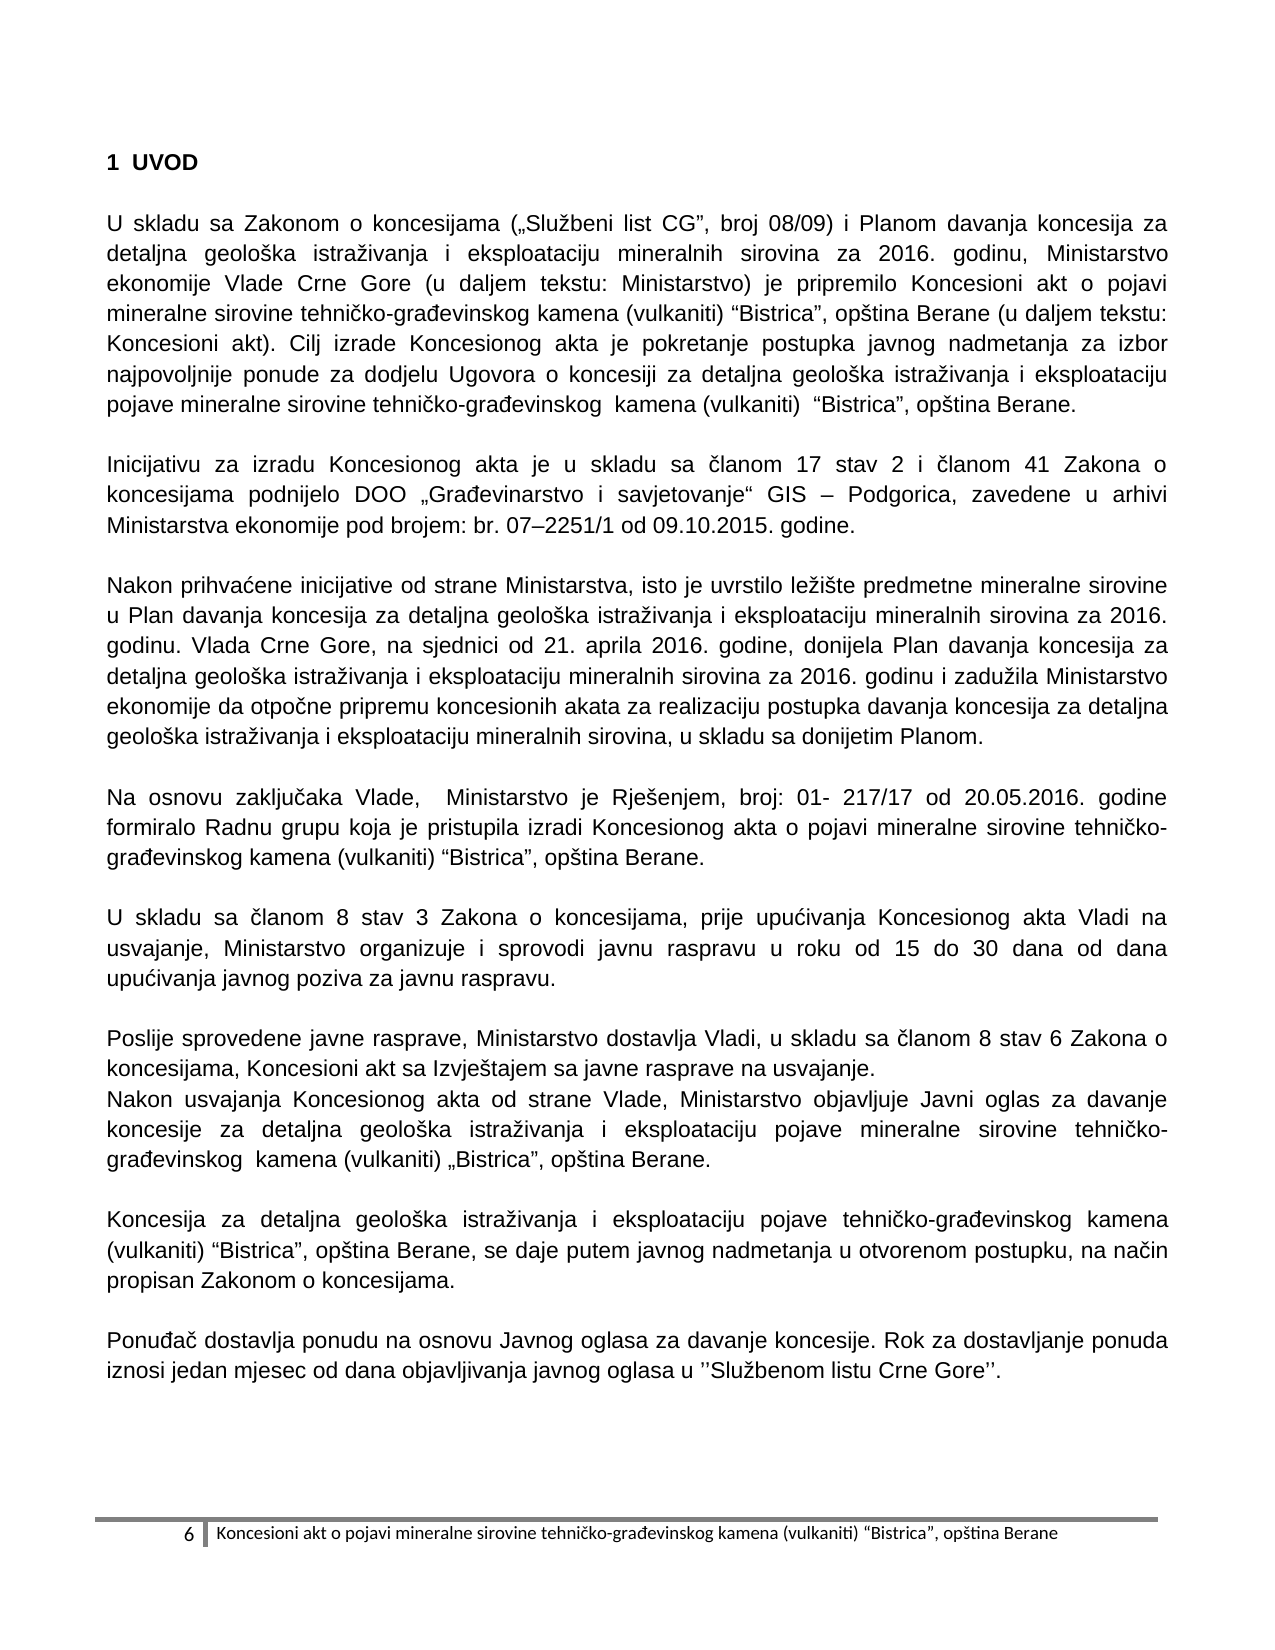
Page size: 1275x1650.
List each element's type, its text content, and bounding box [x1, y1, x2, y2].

text Nakon usvajanja Koncesionog akta od strane Vlade, Ministarstvo objavljuje Javni oglas za davanje koncesije za detaljna geološka istraživanja i eksploataciju pojave mineralne sirovine tehničko-građevinskog kamena (vulkaniti) „Bistrica”, opština Berane. [106, 1086, 1169, 1172]
text Ponuđač dostavlja ponudu na osnovu Javnog oglasa za davanje koncesije. Rok za dostavljanje ponuda iznosi jedan mjesec od dana objavljivanja javnog oglasa u ’’Službenom listu Crne Gore’’. [106, 1327, 1169, 1384]
text Inicijativu za izradu Koncesionog akta je u skladu sa članom 17 stav 2 i članom 41 Zakona o koncesijama podnijelo DOO „Građevinarstvo i savjetovanje“ GIS – Podgorica, zavedene u arhivi Ministarstva ekonomije pod brojem: br. 07–2251/1 od 09.10.2015. godine. [106, 451, 1169, 538]
text U skladu sa Zakonom o koncesijama („Službeni list CG”, broj 08/09) i Planom davanja koncesija za detaljna geološka istraživanja i eksploataciju mineralnih sirovina za 2016. godinu, Ministarstvo ekonomije Vlade Crne Gore (u daljem tekstu: Ministarstvo) je pripremilo Koncesioni akt o pojavi mineralne sirovine tehničko-građevinskog kamena (vulkaniti) “Bistrica”, opština Berane (u daljem tekstu: Koncesioni akt). Cilj izrade Koncesionog akta je pokretanje postupka javnog nadmetanja za izbor najpovoljnije ponude za dodjelu Ugovora o koncesiji za detaljna geološka istraživanja i eksploataciju pojave mineralne sirovine tehničko-građevinskog kamena (vulkaniti) “Bistrica”, opština Berane. [106, 209, 1169, 417]
text Nakon prihvaćene inicijative od strane Ministarstva, isto je uvrstilo ležište predmetne mineralne sirovine u Plan davanja koncesija za detaljna geološka istraživanja i eksploataciju mineralnih sirovina za 2016. godinu. Vlada Crne Gore, na sjednici od 21. aprila 2016. godine, donijela Plan davanja koncesija za detaljna geološka istraživanja i eksploataciju mineralnih sirovina za 2016. godinu i zadužila Ministarstvo ekonomije da otpočne pripremu koncesionih akata za realizaciju postupka davanja koncesija za detaljna geološka istraživanja i eksploataciju mineralnih sirovina, u skladu sa donijetim Planom. [106, 572, 1169, 749]
text Na osnovu zaključaka Vlade, Ministarstvo je Rješenjem, broj: 01- 217/17 od 20.05.2016. godine formiralo Radnu grupu koja je pristupila izradi Koncesionog akta o pojavi mineralne sirovine tehničko-građevinskog kamena (vulkaniti) “Bistrica”, opština Berane. [106, 783, 1169, 870]
subtitle 1 UVOD [106, 149, 1169, 175]
text Koncesija za detaljna geološka istraživanja i eksploataciju pojave tehničko-građevinskog kamena (vulkaniti) “Bistrica”, opština Berane, se daje putem javnog nadmetanja u otvorenom postupku, na način propisan Zakonom o koncesijama. [106, 1206, 1169, 1293]
text Poslije sprovedene javne rasprave, Ministarstvo dostavlja Vladi, u skladu sa članom 8 stav 6 Zakona o koncesijama, Koncesioni akt sa Izvještajem sa javne rasprave na usvajanje. [106, 1025, 1169, 1082]
text U skladu sa članom 8 stav 3 Zakona o koncesijama, prije upućivanja Koncesionog akta Vladi na usvajanje, Ministarstvo organizuje i sprovodi javnu raspravu u roku od 15 do 30 dana od dana upućivanja javnog poziva za javnu raspravu. [106, 904, 1169, 991]
